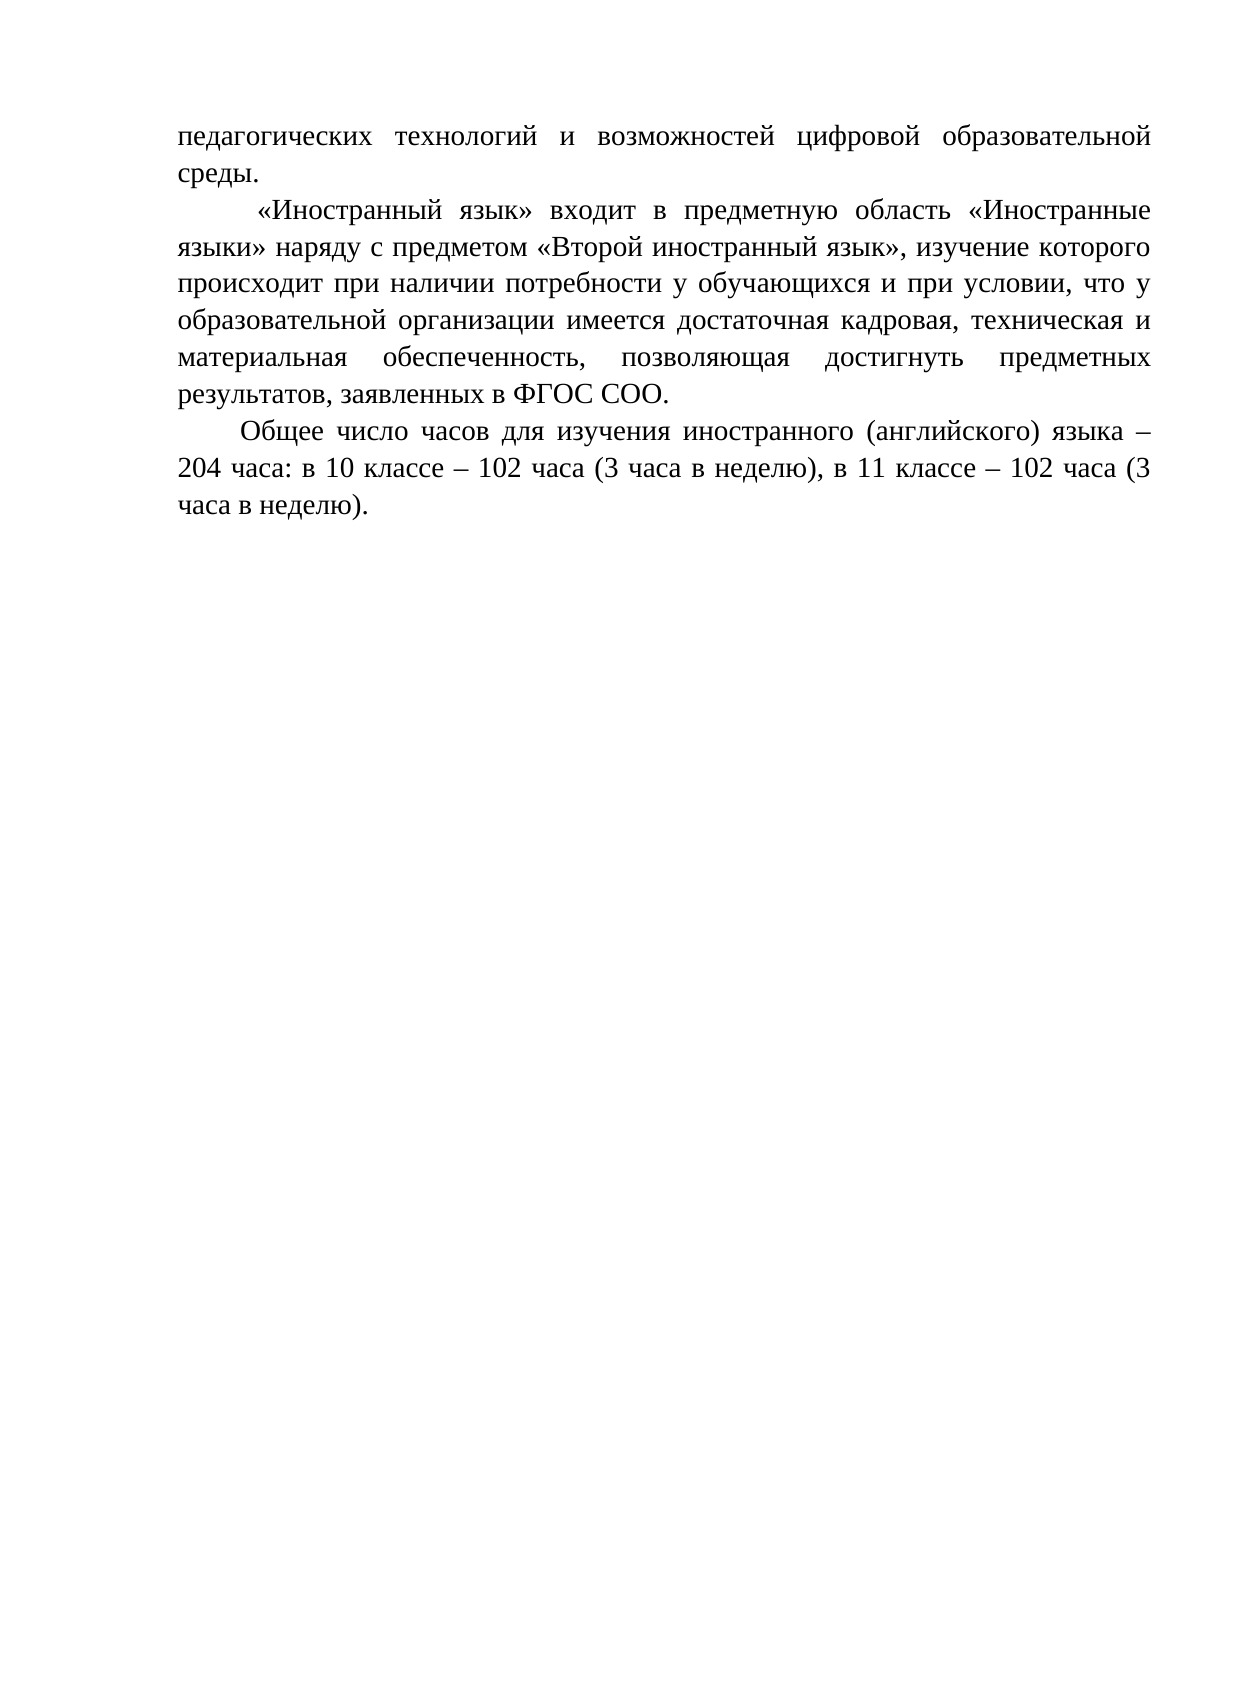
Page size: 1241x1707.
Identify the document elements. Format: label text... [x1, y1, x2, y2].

text ‌Общее число часов для изучения иностранного (английского) языка – 204 часа: в 10 классе – 102 часа (3 часа в неделю), в 11 классе – 102 часа (3 часа в неделю).‌‌ [177, 413, 1152, 520]
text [177, 118, 1152, 188]
text «Иностранный язык» входит в предметную область «Иностранные языки» наряду с предметом «Второй иностранный язык», изучение которого происходит при наличии потребности у обучающихся и при условии, что у образовательной организации имеется достаточная кадровая, техническая и материальная обеспеченность, позволяющая достигнуть предметных результатов, заявленных в ФГОС СОО. [177, 192, 1152, 410]
